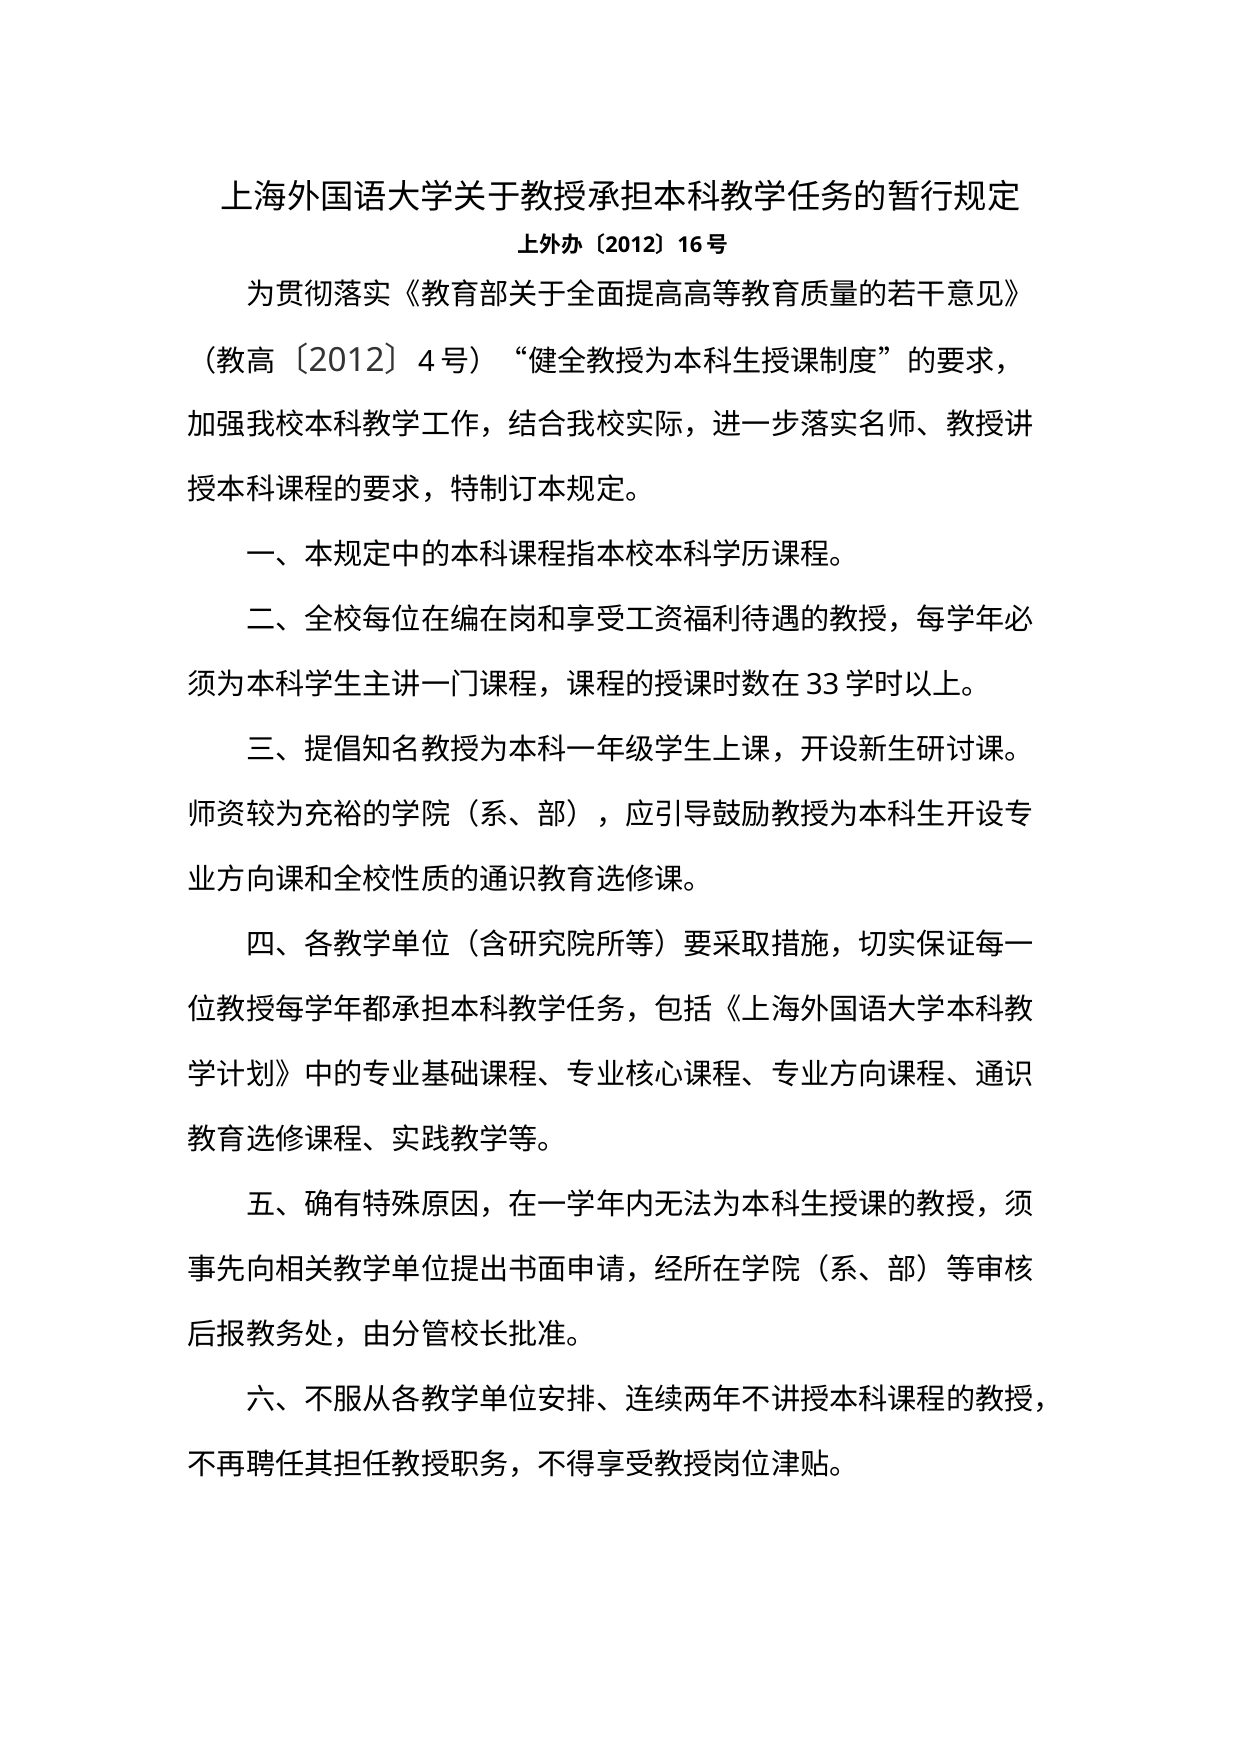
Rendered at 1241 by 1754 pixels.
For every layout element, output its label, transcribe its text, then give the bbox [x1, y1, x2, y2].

text 四、各教学单位（含研究院所等）要采取措施，切实保证每一位教授每学年都承担本科教学任务，包括《上海外国语大学本科教学计划》中的专业基础课程、专业核心课程、专业方向课程、通识教育选修课程、实践教学等。 [187, 909, 1053, 1169]
text 二、全校每位在编在岗和享受工资福利待遇的教授，每学年必须为本科学生主讲一门课程，课程的授课时数在33学时以上。 [187, 584, 1053, 714]
text 为贯彻落实《教育部关于全面提高高等教育质量的若干意见》（教高〔2012〕4号）“健全教授为本科生授课制度”的要求，加强我校本科教学工作，结合我校实际，进一步落实名师、教授讲授本科课程的要求，特制订本规定。 [187, 259, 1053, 519]
text 三、提倡知名教授为本科一年级学生上课，开设新生研讨课。师资较为充裕的学院（系、部），应引导鼓励教授为本科生开设专业方向课和全校性质的通识教育选修课。 [187, 714, 1053, 909]
text 上外办〔2012〕16号 [187, 227, 1053, 259]
text 上海外国语大学关于教授承担本科教学任务的暂行规定 [187, 162, 1053, 227]
text 六、不服从各教学单位安排、连续两年不讲授本科课程的教授，不再聘任其担任教授职务，不得享受教授岗位津贴。 [187, 1364, 1053, 1494]
text 一、本规定中的本科课程指本校本科学历课程。 [187, 519, 1053, 584]
text 五、确有特殊原因，在一学年内无法为本科生授课的教授，须事先向相关教学单位提出书面申请，经所在学院（系、部）等审核后报教务处，由分管校长批准。 [187, 1169, 1053, 1364]
